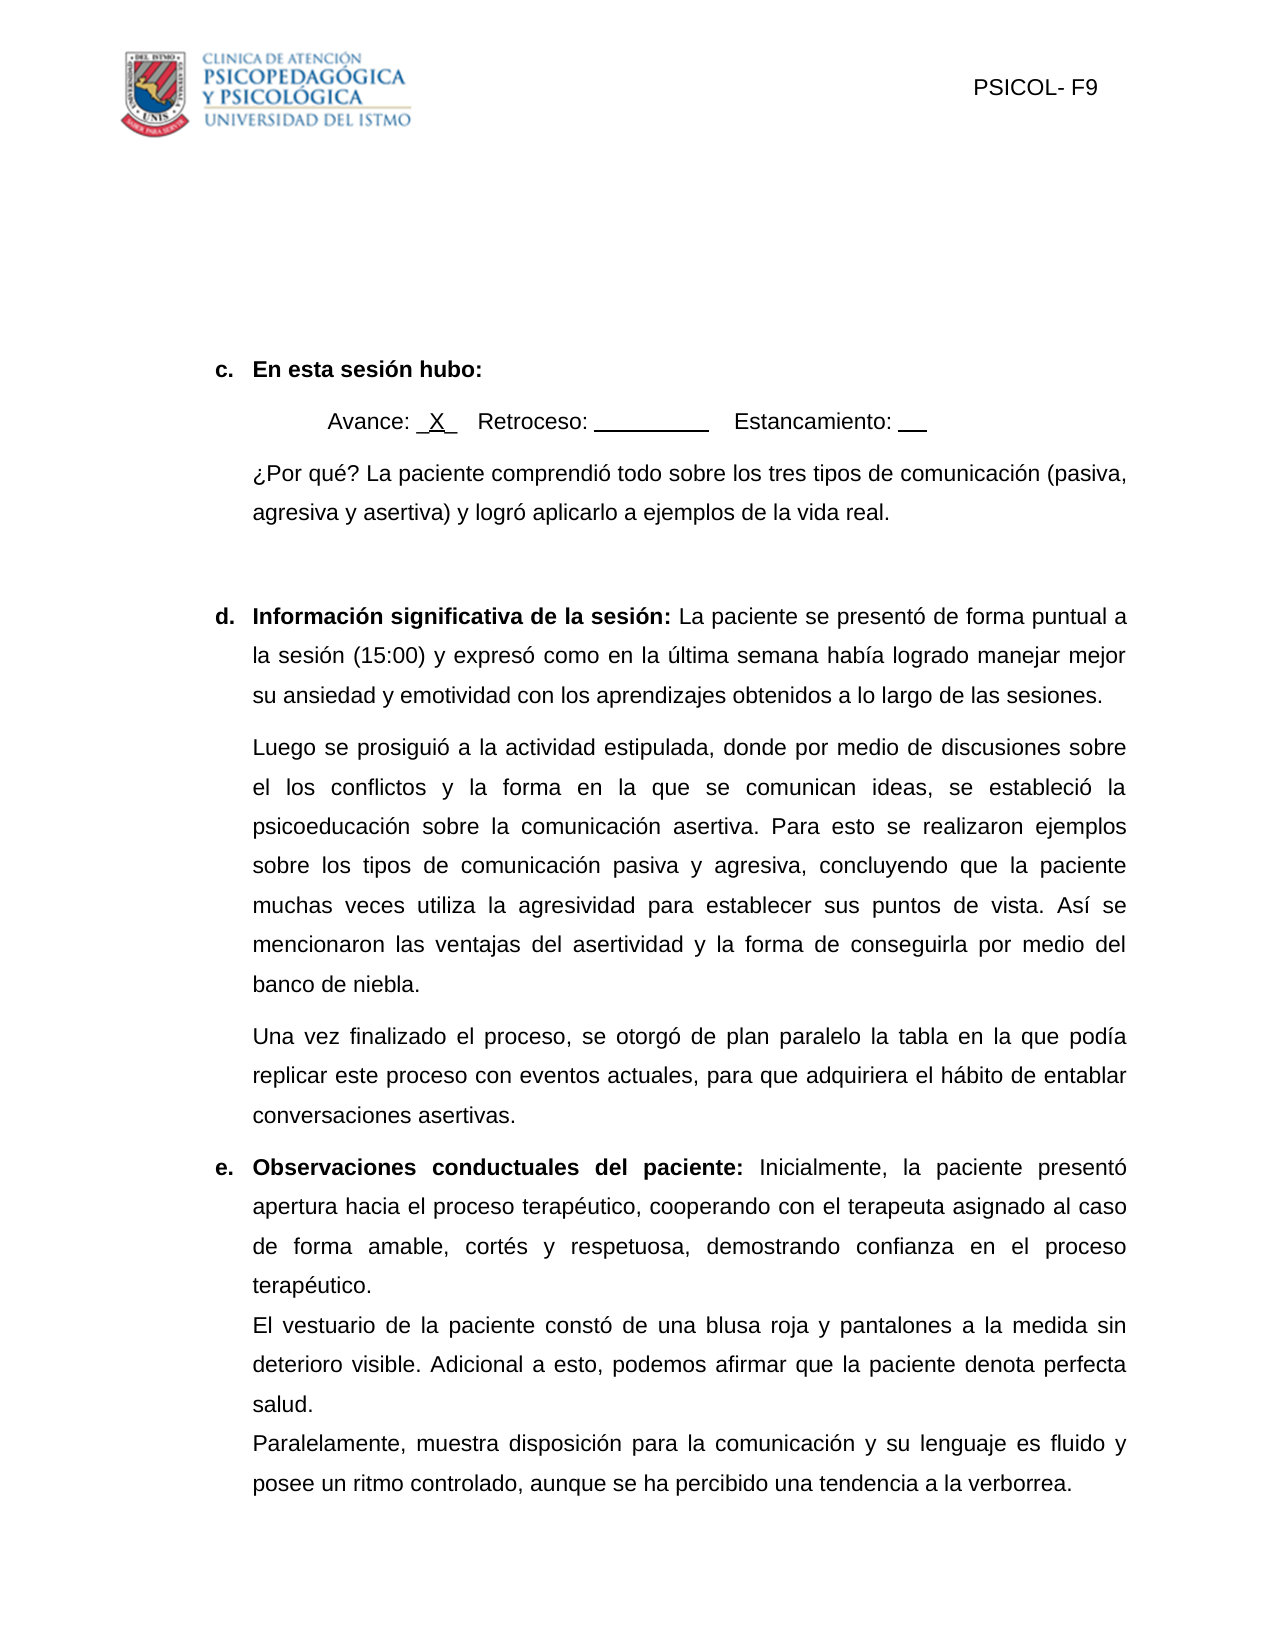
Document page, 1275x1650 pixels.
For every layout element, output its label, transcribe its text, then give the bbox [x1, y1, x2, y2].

list El vestuario de la paciente constó de una blusa roja y pantalones a la medida sin deterioro visible. Adicional a esto, podemos afirmar que la paciente denota perfecta salud. [252, 1312, 1127, 1417]
list Paralelamente, muestra disposición para la comunicación y su lenguaje es fluido y posee un ritmo controlado, aunque se ha percibido una tendencia a la verborrea. [252, 1430, 1127, 1496]
list Observaciones conductuales del paciente: Inicialmente, la paciente presentó apertura hacia el proceso terapéutico, cooperando con el terapeuta asignado al caso de forma amable, cortés y respetuosa, demostrando confianza en el proceso terapéutico. [215, 1154, 1127, 1298]
picture [65, 20, 437, 148]
text ¿Por qué? La paciente comprendió todo sobre los tres tipos de comunicación (pasiva, agresiva y asertiva) y logró aplicarlo a ejemplos de la vida real. [252, 459, 1127, 525]
list En esta sesión hubo: [215, 356, 1127, 382]
text Una vez finalizado el proceso, se otorgó de plan paralelo la tabla en la que podía replicar este proceso con eventos actuales, para que adquiriera el hábito de entablar conversaciones asertivas. [252, 1023, 1127, 1128]
text Luego se prosiguió a la actividad estipulada, donde por medio de discusiones sobre el los conflictos y la forma en la que se comunican ideas, se estableció la psicoeducación sobre la comunicación asertiva. Para esto se realizaron ejemplos sobre los tipos de comunicación pasiva y agresiva, concluyendo que la paciente muchas veces utiliza la agresividad para establecer sus puntos de vista. Así se mencionaron las ventajas del asertividad y la forma de conseguirla por medio del banco de niebla. [252, 734, 1127, 997]
list Información significativa de la sesión: La paciente se presentó de forma puntual a la sesión (15:00) y expresó como en la última semana había logrado manejar mejor su ansiedad y emotividad con los aprendizajes obtenidos a lo largo de las sesiones. [215, 603, 1127, 708]
text Avance: _X_ Retroceso: Estancamiento: [327, 408, 1127, 434]
